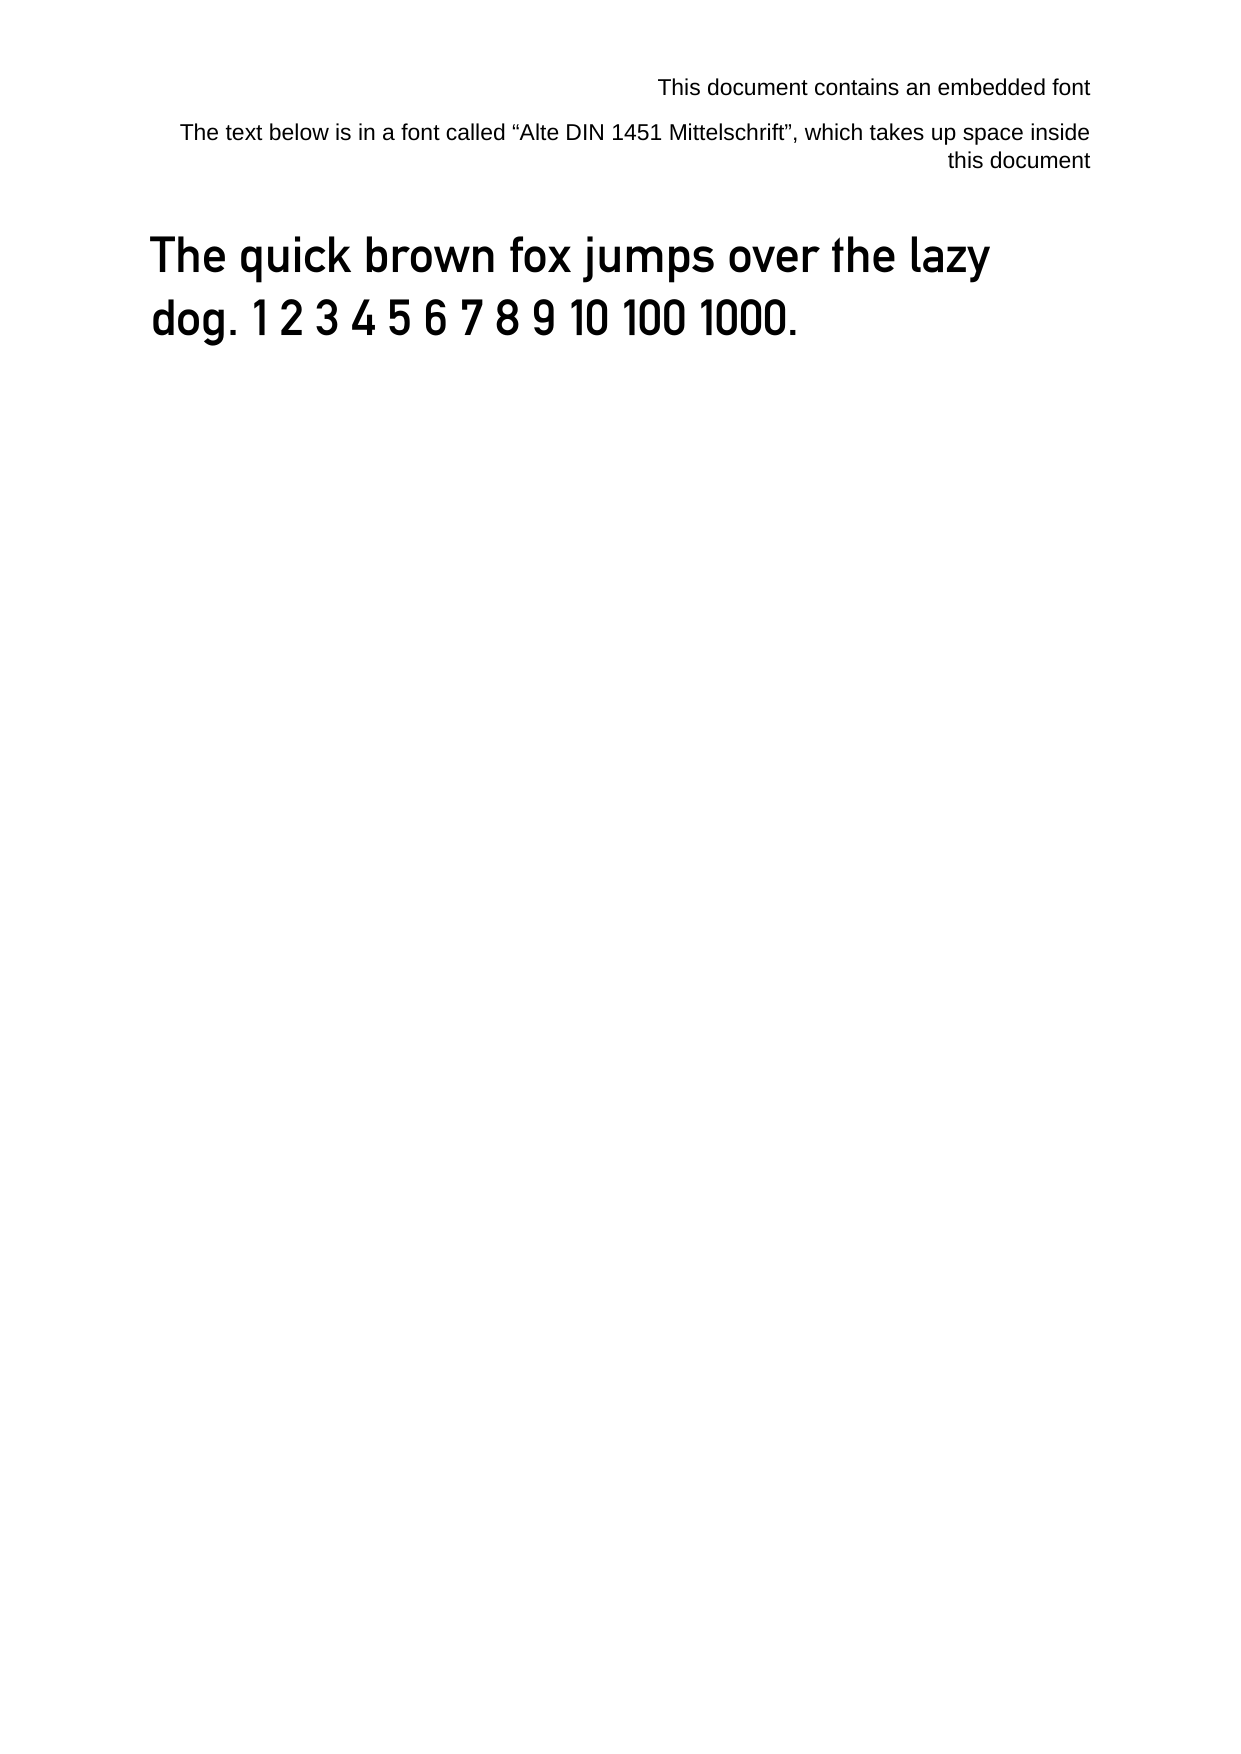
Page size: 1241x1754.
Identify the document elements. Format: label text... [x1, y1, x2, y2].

text The quick brown fox jumps over the lazy dog. 1 2 3 4 5 6 7 8 9 10 100 1000. [150, 226, 1090, 347]
